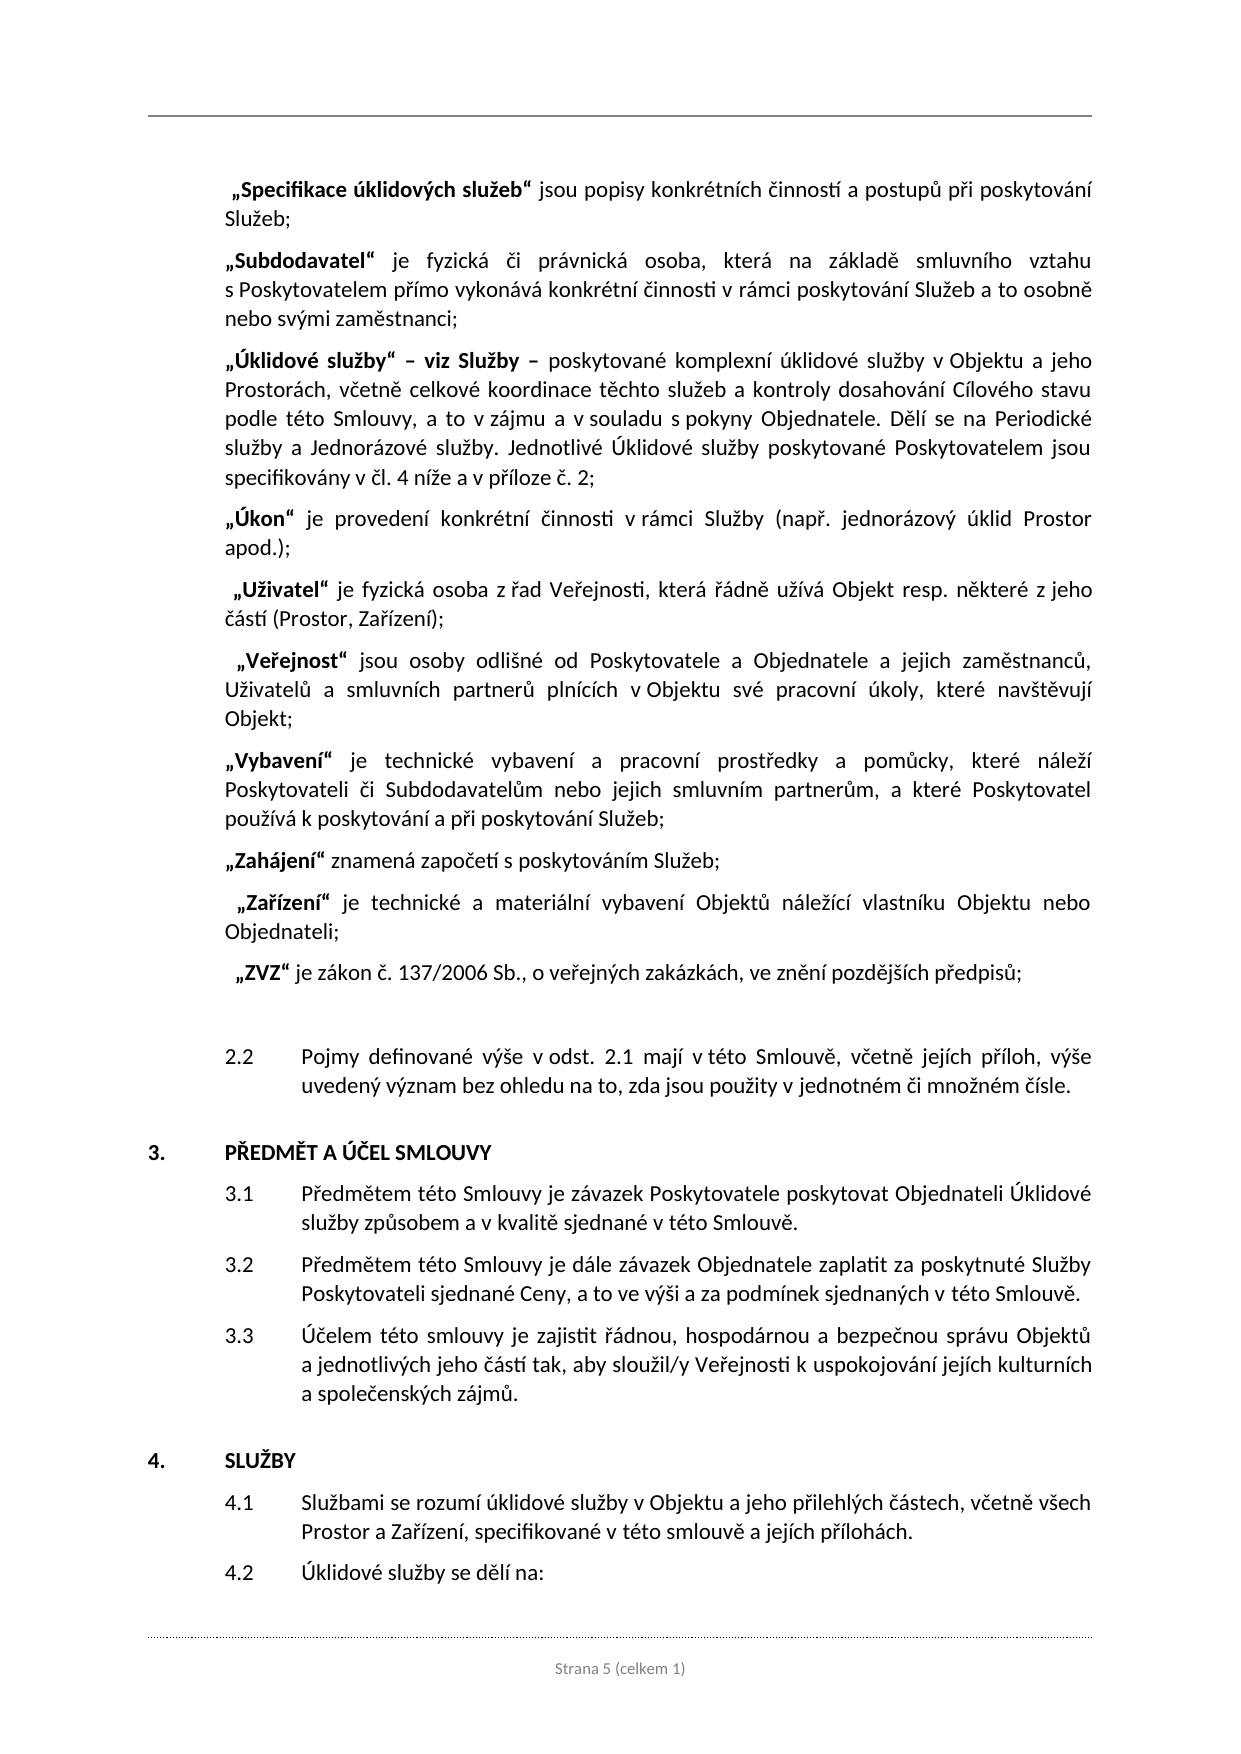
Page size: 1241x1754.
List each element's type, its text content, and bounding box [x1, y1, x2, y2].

text Úklidové služby se dělí na: [224, 1557, 1092, 1587]
list „Specifikace úklidových služeb“ jsou popisy konkrétních činností a postupů při poskytování Služeb; [224, 174, 1092, 232]
text Účelem této smlouvy je zajistit řádnou, hospodárnou a bezpečnou správu Objektů a jednotlivých jeho částí tak, aby sloužil/y Veřejnosti k uspokojování jejích kulturních a společenských zájmů. [224, 1320, 1092, 1407]
text Předmětem této Smlouvy je dále závazek Objednatele zaplatit za poskytnuté Služby Poskytovateli sjednané Ceny, a to ve výši a za podmínek sjednaných v této Smlouvě. [224, 1249, 1092, 1307]
list „Úkon“ je provedení konkrétní činnosti v rámci Služby (např. jednorázový úklid Prostor apod.); [224, 503, 1092, 562]
list „Subdodavatel“ je fyzická či právnická osoba, která na základě smluvního vztahu s Poskytovatelem přímo vykonává konkrétní činnosti v rámci poskytování Služeb a to osobně nebo svými zaměstnanci; [224, 245, 1092, 332]
list „Uživatel“ je fyzická osoba z řad Veřejnosti, která řádně užívá Objekt resp. některé z jeho částí (Prostor, Zařízení); [224, 574, 1092, 632]
list „Veřejnost“ jsou osoby odlišné od Poskytovatele a Objednatele a jejich zaměstnanců, Uživatelů a smluvních partnerů plnících v Objektu své pracovní úkoly, které navštěvují Objekt; [224, 645, 1092, 732]
list „Vybavení“ je technické vybavení a pracovní prostředky a pomůcky, které náleží Poskytovateli či Subdodavatelům nebo jejich smluvním partnerům, a které Poskytovatel používá k poskytování a při poskytování Služeb; [224, 745, 1092, 832]
text Předmětem této Smlouvy je závazek Poskytovatele poskytovat Objednateli Úklidové služby způsobem a v kvalitě sjednané v této Smlouvě. [224, 1178, 1092, 1237]
list „ZVZ“ je zákon č. 137/2006 Sb., o veřejných zakázkách, ve znění pozdějších předpisů; [224, 957, 1092, 987]
text SLUŽBY [148, 1445, 1092, 1474]
list „Úklidové služby“ – viz Služby – poskytované komplexní úklidové služby v Objektu a jeho Prostorách, včetně celkové koordinace těchto služeb a kontroly dosahování Cílového stavu podle této Smlouvy, a to v zájmu a v souladu s pokyny Objednatele. Dělí se na Periodické služby a Jednorázové služby. Jednotlivé Úklidové služby poskytované Poskytovatelem jsou specifikovány v čl. 4 níže a v příloze č. 2; [224, 345, 1092, 491]
text Pojmy definované výše v odst. 2.1 mají v této Smlouvě, včetně jejích příloh, výše uvedený význam bez ohledu na to, zda jsou použity v jednotném či množném čísle. [224, 1041, 1092, 1099]
list „Zahájení“ znamená započetí s poskytováním Služeb; [224, 845, 1092, 874]
text Službami se rozumí úklidové služby v Objektu a jeho přilehlých částech, včetně všech Prostor a Zařízení, specifikované v této smlouvě a jejích přílohách. [224, 1487, 1092, 1545]
list „Zařízení“ je technické a materiální vybavení Objektů náležící vlastníku Objektu nebo Objednateli; [224, 887, 1092, 945]
text PŘEDMĚT A ÚČEL SMLOUVY [148, 1137, 1092, 1166]
